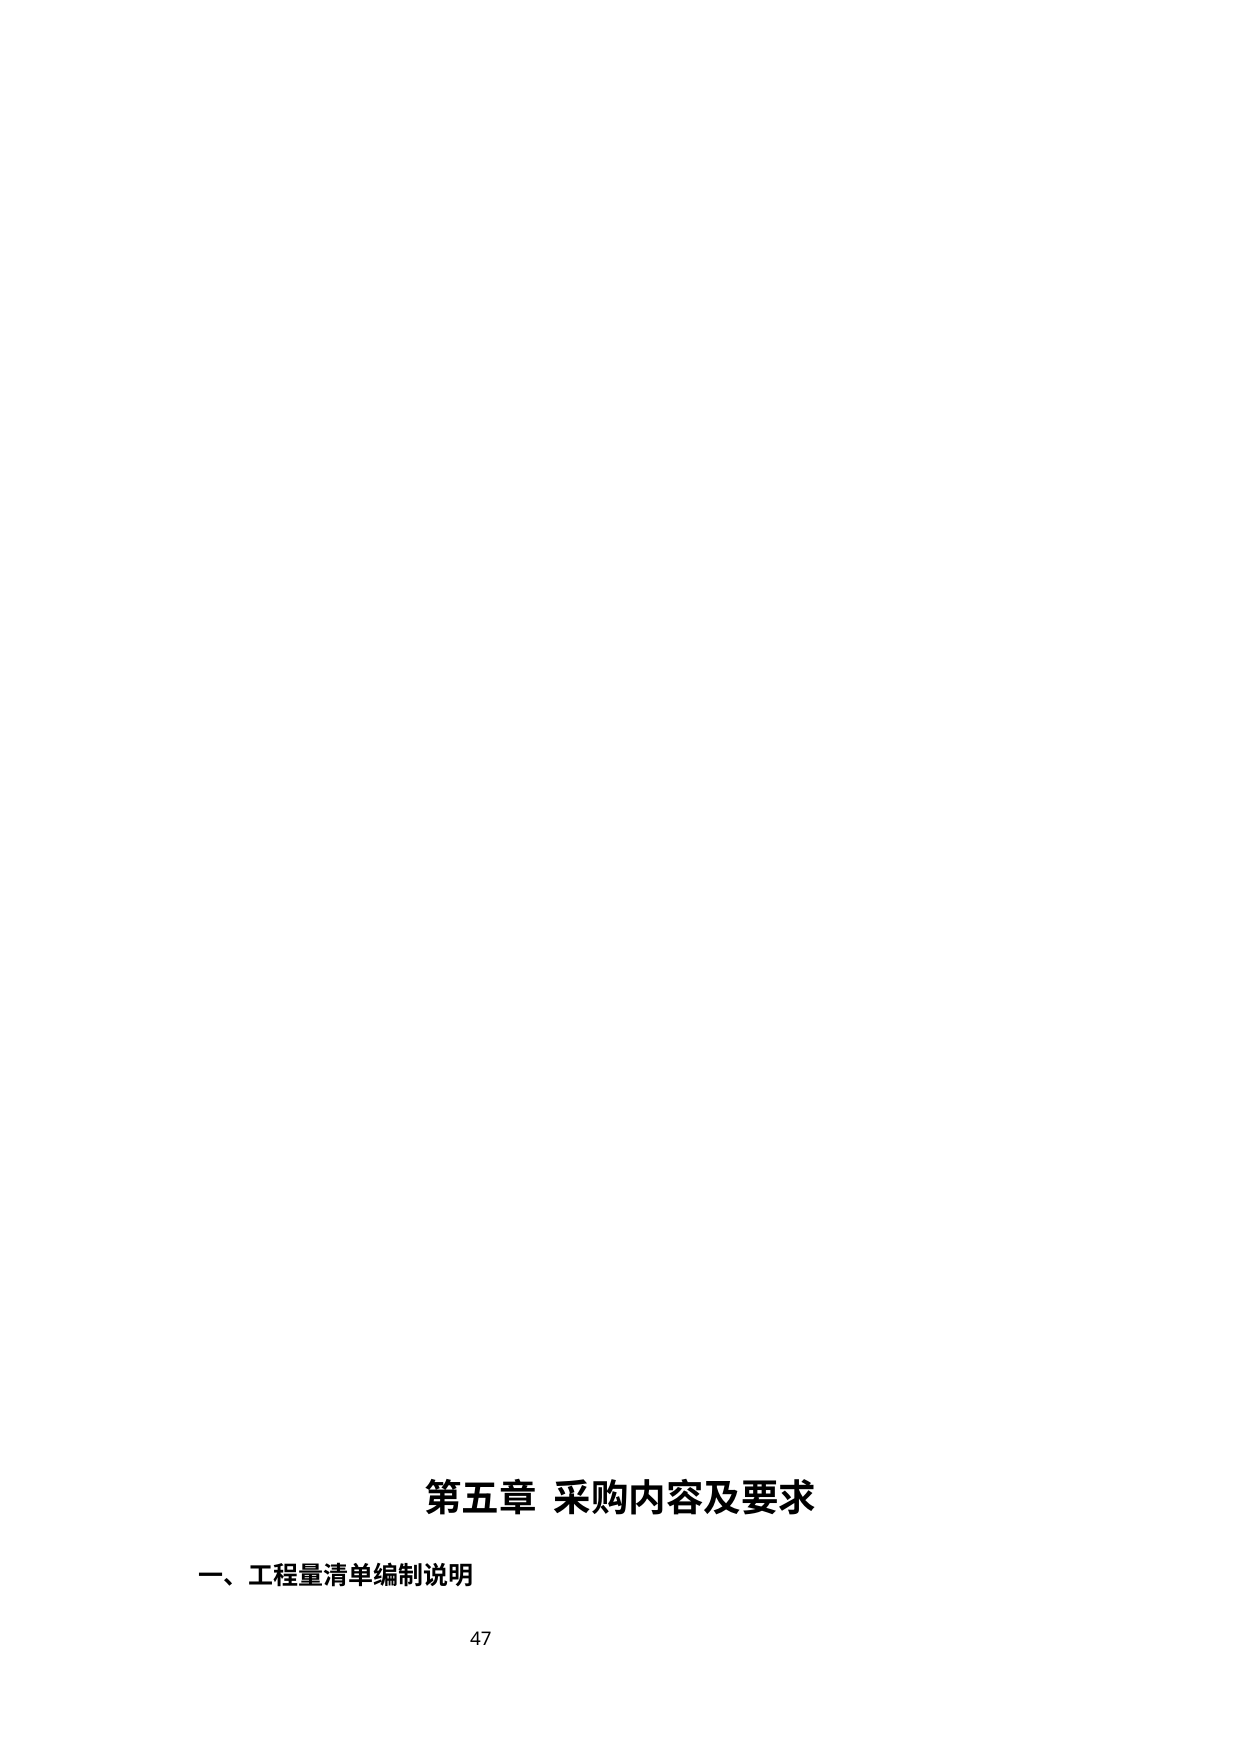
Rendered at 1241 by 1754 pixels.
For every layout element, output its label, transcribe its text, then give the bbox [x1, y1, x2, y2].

title 第五章 采购内容及要求 [148, 1468, 1092, 1522]
text 一、工程量清单编制说明 [148, 1556, 1092, 1592]
